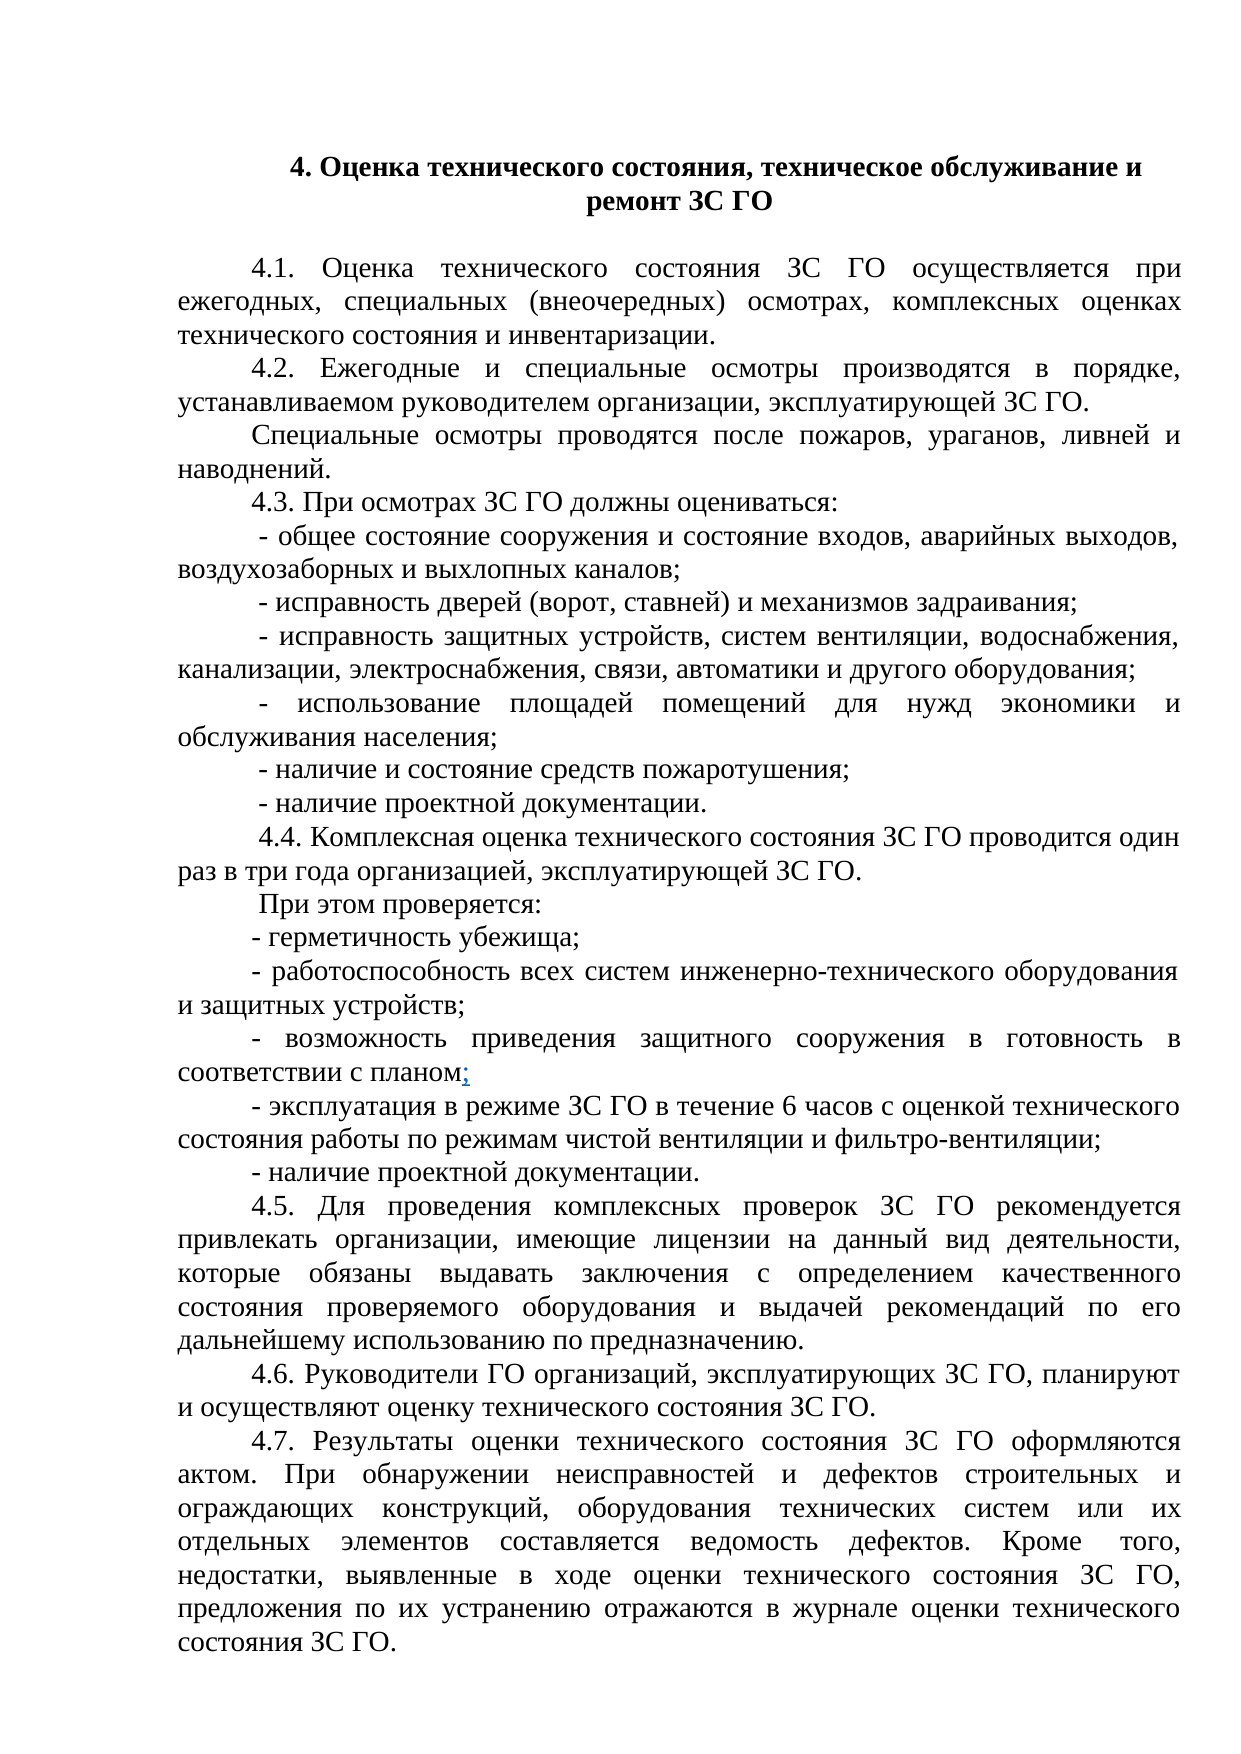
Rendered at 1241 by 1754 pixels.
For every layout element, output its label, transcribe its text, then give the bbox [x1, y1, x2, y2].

list общее состояние сооружения и состояние входов, аварийных выходов, воздухозаборных и выхлопных каналов; [177, 518, 1181, 585]
list Оценка технического состояния ЗС ГО осуществляется при ежегодных, специальных (внеочередных) осмотрах, комплексных оценках технического состояния и инвентаризации. [177, 250, 1182, 350]
text ремонт ЗС ГО [229, 183, 1130, 217]
list эксплуатация в режиме ЗС ГО в течение 6 часов с оценкой технического состояния работы по режимам чистой вентиляции и фильтро-вентиляции; [177, 1088, 1181, 1155]
list Ежегодные и специальные осмотры производятся в порядке, устанавливаемом руководителем организации, эксплуатирующей ЗС ГО. [177, 350, 1181, 417]
list наличие и состояние средств пожаротушения; [258, 752, 1205, 786]
list Оценка технического состояния, техническое обслуживание и [290, 149, 1205, 183]
list Руководители ГО организаций, эксплуатирующих ЗС ГО, планируют и осуществляют оценку технического состояния ЗС ГО. [177, 1356, 1181, 1423]
list Для проведения комплексных проверок ЗС ГО рекомендуется привлекать организации, имеющие лицензии на данный вид деятельности, которые обязаны выдавать заключения с определением качественного состояния проверяемого оборудования и выдачей рекомендаций по его дальнейшему использованию по предназначению. [177, 1188, 1181, 1356]
list исправность дверей (ворот, ставней) и механизмов задраивания; [258, 585, 1205, 618]
list исправность защитных устройств, систем вентиляции, водоснабжения, канализации, электроснабжения, связи, автоматики и другого оборудования; [177, 618, 1181, 685]
list наличие проектной документации. [251, 1155, 1205, 1188]
list работоспособность всех систем инженерно-технического оборудования и защитных устройств; [177, 953, 1181, 1021]
list наличие проектной документации. [258, 786, 1205, 819]
list Комплексная оценка технического состояния ЗС ГО проводится один раз в три года организацией, эксплуатирующей ЗС ГО. [177, 819, 1181, 886]
text При этом проверяется: [258, 886, 1205, 920]
list При осмотрах ЗС ГО должны оцениваться: [251, 484, 1205, 518]
list Результаты оценки технического состояния ЗС ГО оформляются актом. При обнаружении неисправностей и дефектов строительных и ограждающих конструкций, оборудования технических систем или их отдельных элементов составляется ведомость дефектов. Кроме того, недостатки, выявленные в ходе оценки технического состояния ЗС ГО, предложения по их устранению отражаются в журнале оценки технического состояния ЗС ГО. [177, 1423, 1181, 1658]
text Специальные осмотры проводятся после пожаров, ураганов, ливней и наводнений. [177, 417, 1181, 484]
list использование площадей помещений для нужд экономики и обслуживания населения; [177, 685, 1181, 752]
list герметичность убежища; [251, 920, 1205, 953]
list возможность приведения защитного сооружения в готовность в соответствии с планом; [177, 1021, 1181, 1088]
